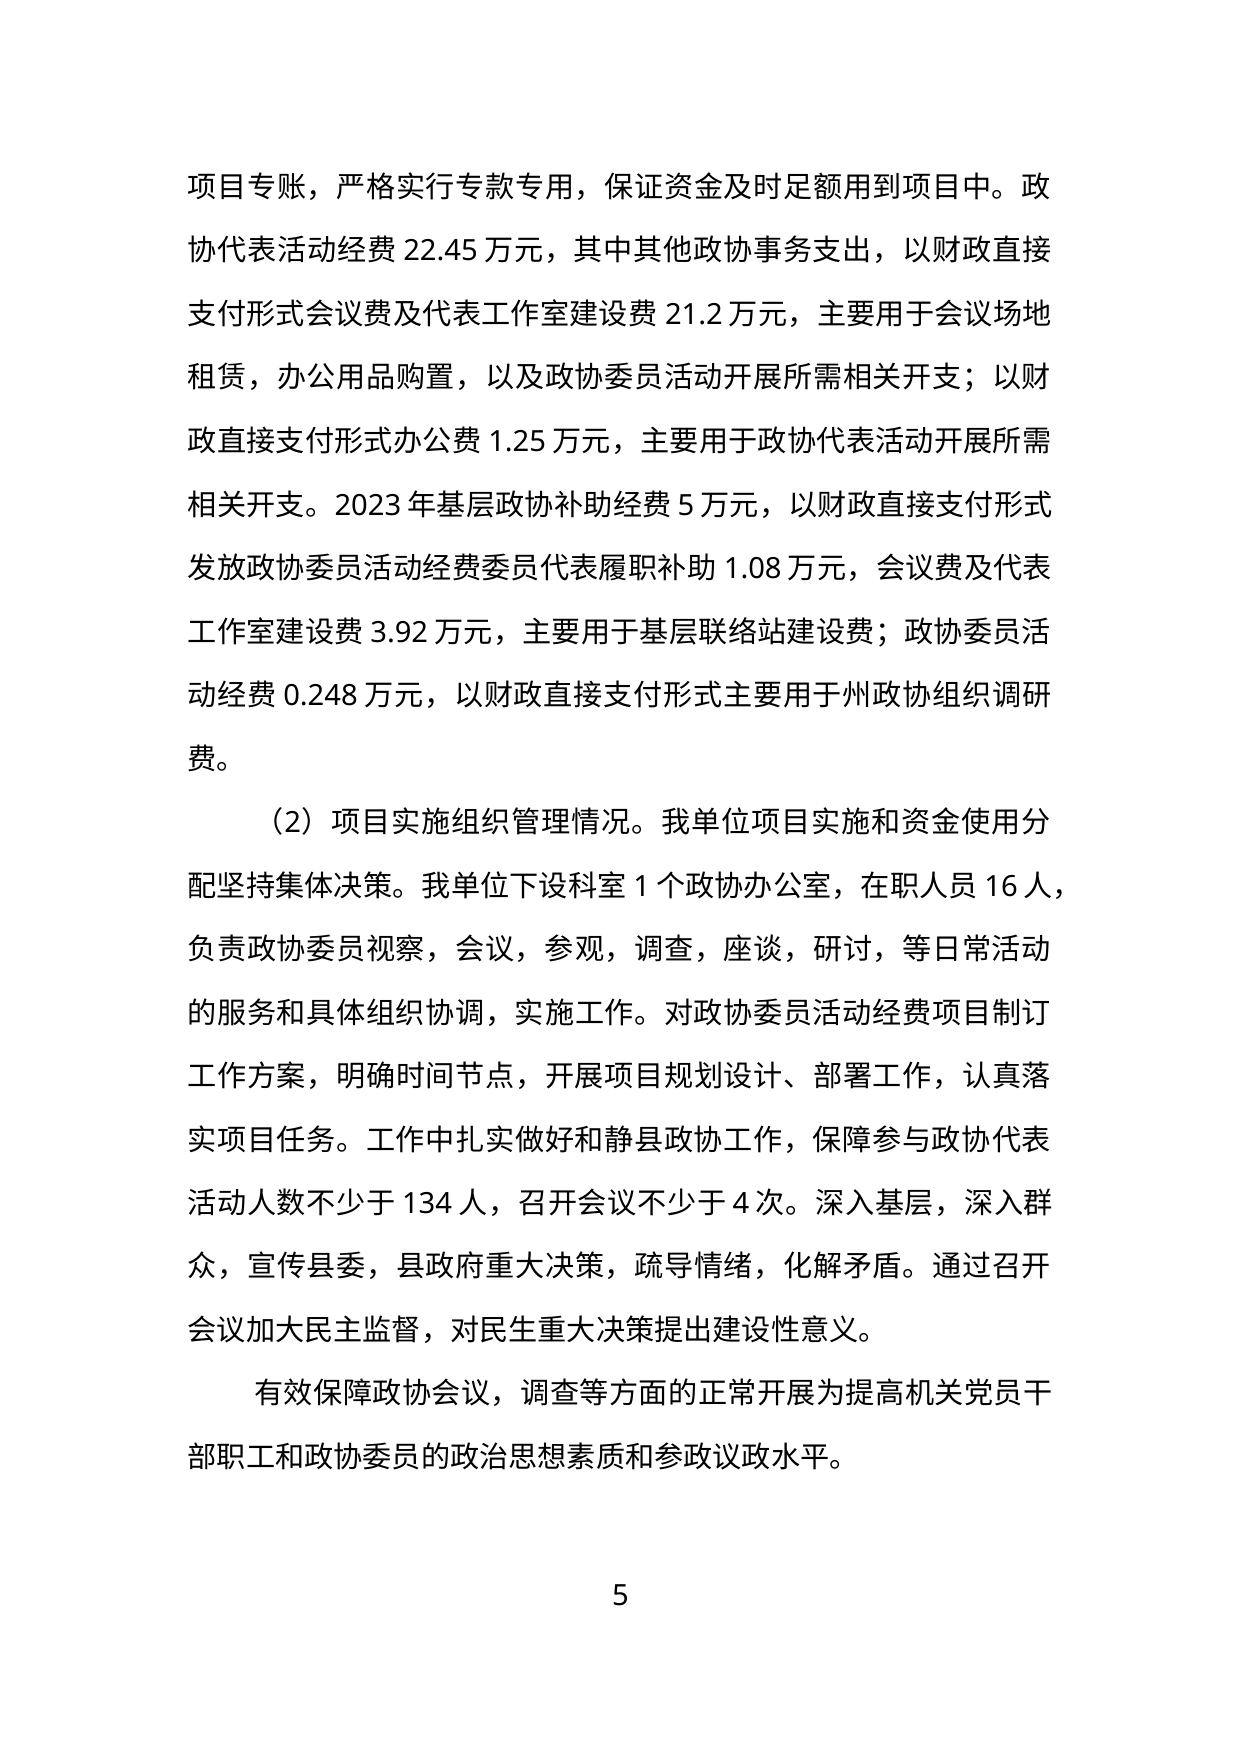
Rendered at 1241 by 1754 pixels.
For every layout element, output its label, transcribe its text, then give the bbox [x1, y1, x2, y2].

text （2）项目实施组织管理情况。我单位项目实施和资金使用分配坚持集体决策。我单位下设科室1个政协办公室，在职人员16人，负责政协委员视察，会议，参观，调查，座谈，研讨，等日常活动的服务和具体组织协调，实施工作。对政协委员活动经费项目制订工作方案，明确时间节点，开展项目规划设计、部署工作，认真落实项目任务。工作中扎实做好和静县政协工作，保障参与政协代表活动人数不少于134人，召开会议不少于4次。深入基层，深入群众，宣传县委，县政府重大决策，疏导情绪，化解矛盾。通过召开会议加大民主监督，对民生重大决策提出建设性意义。 [187, 799, 1053, 1349]
text 有效保障政协会议，调查等方面的正常开展为提高机关党员干部职工和政协委员的政治思想素质和参政议政水平。 [187, 1370, 1053, 1476]
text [187, 163, 1053, 777]
